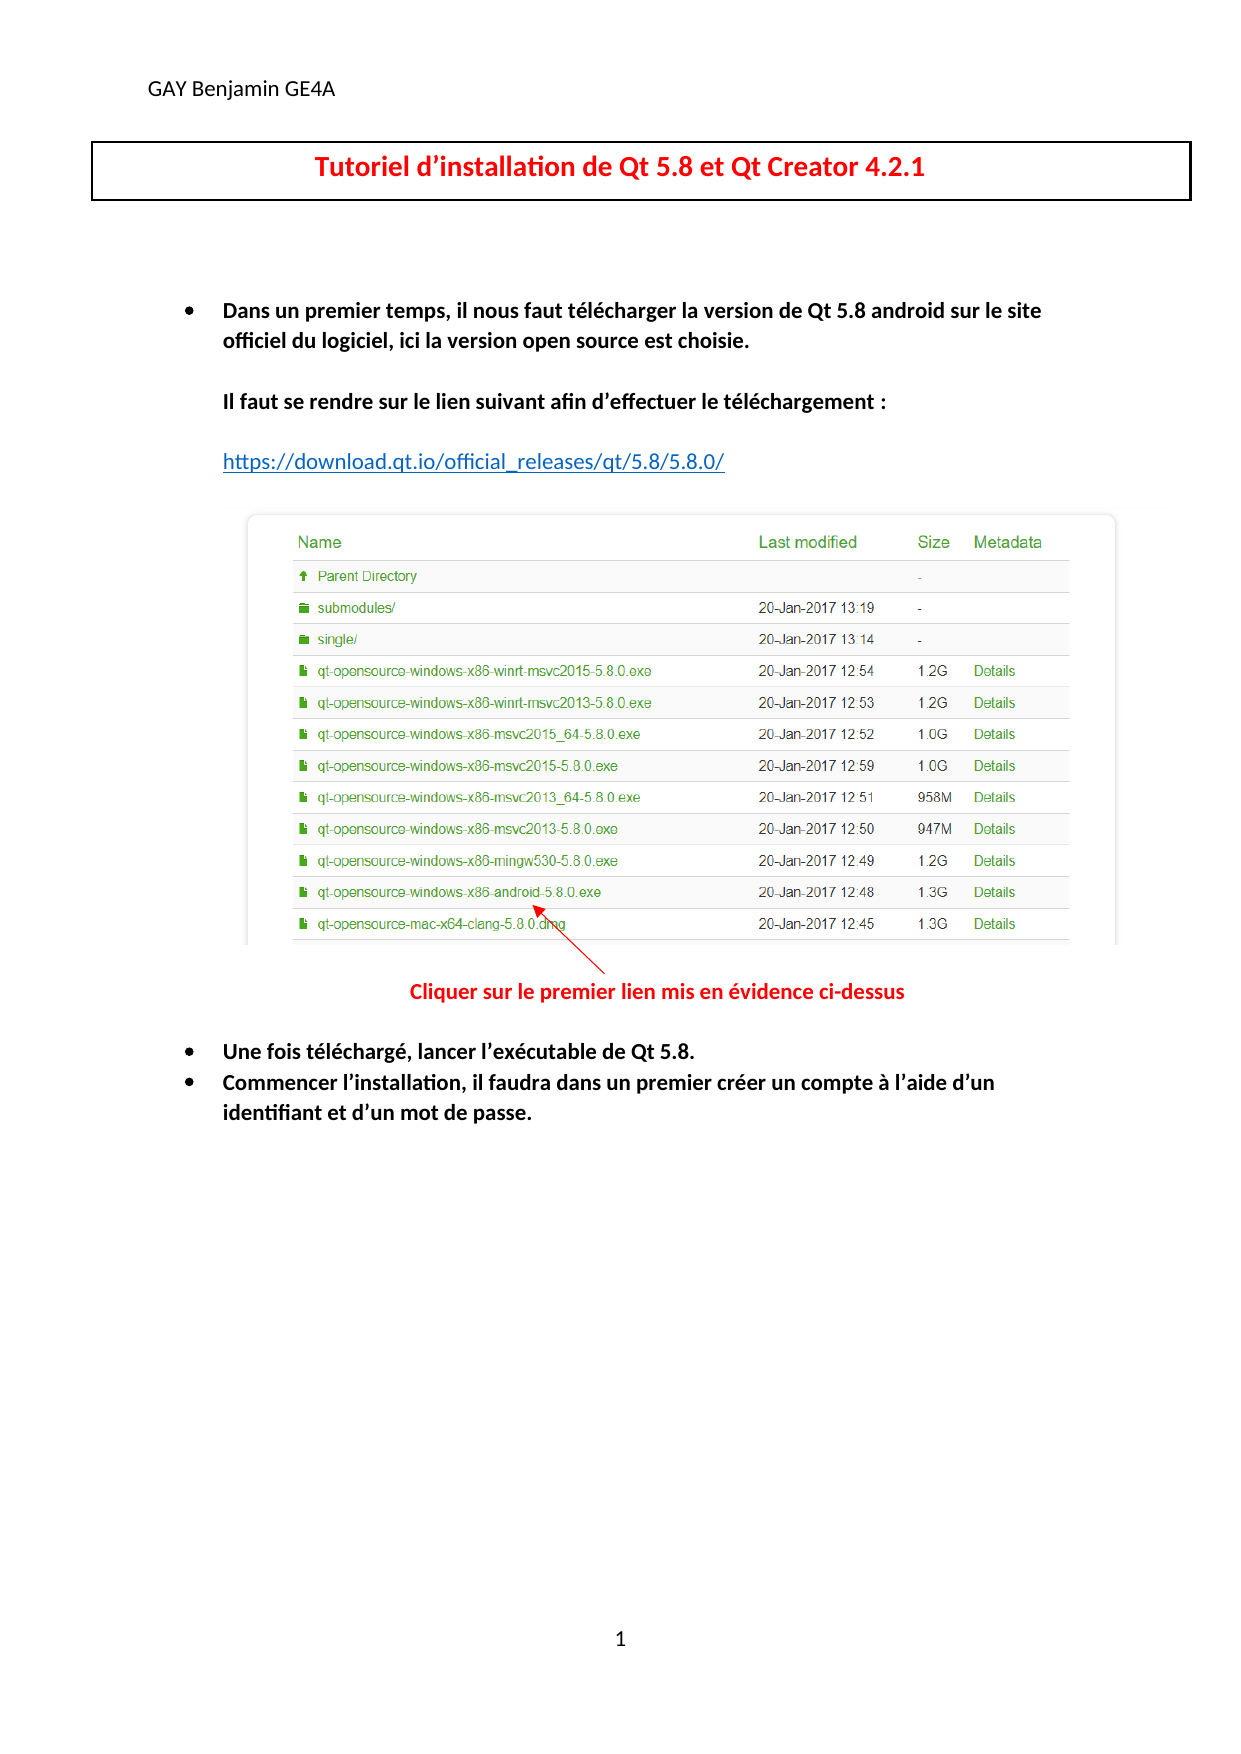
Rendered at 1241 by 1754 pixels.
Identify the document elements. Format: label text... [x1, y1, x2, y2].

text Tutoriel d’installation de Qt 5.8 et Qt Creator 4.2.1 [148, 148, 1093, 183]
picture [222, 507, 1168, 945]
list https://download.qt.io/official_releases/qt/5.8/5.8.0/ [223, 447, 1093, 476]
list Dans un premier temps, il nous faut télécharger la version de Qt 5.8 android sur le site officiel du logiciel, ici la version open source est choisie. [185, 296, 1093, 355]
list Une fois téléchargé, lancer l’exécutable de Qt 5.8. [185, 1037, 1093, 1065]
list Commencer l’installation, il faudra dans un premier créer un compte à l’aide d’un identifiant et d’un mot de passe. [185, 1068, 1093, 1126]
list Il faut se rendre sur le lien suivant afin d’effectuer le téléchargement : [223, 387, 1093, 415]
list Cliquer sur le premier lien mis en évidence ci-dessus [223, 977, 1093, 1005]
